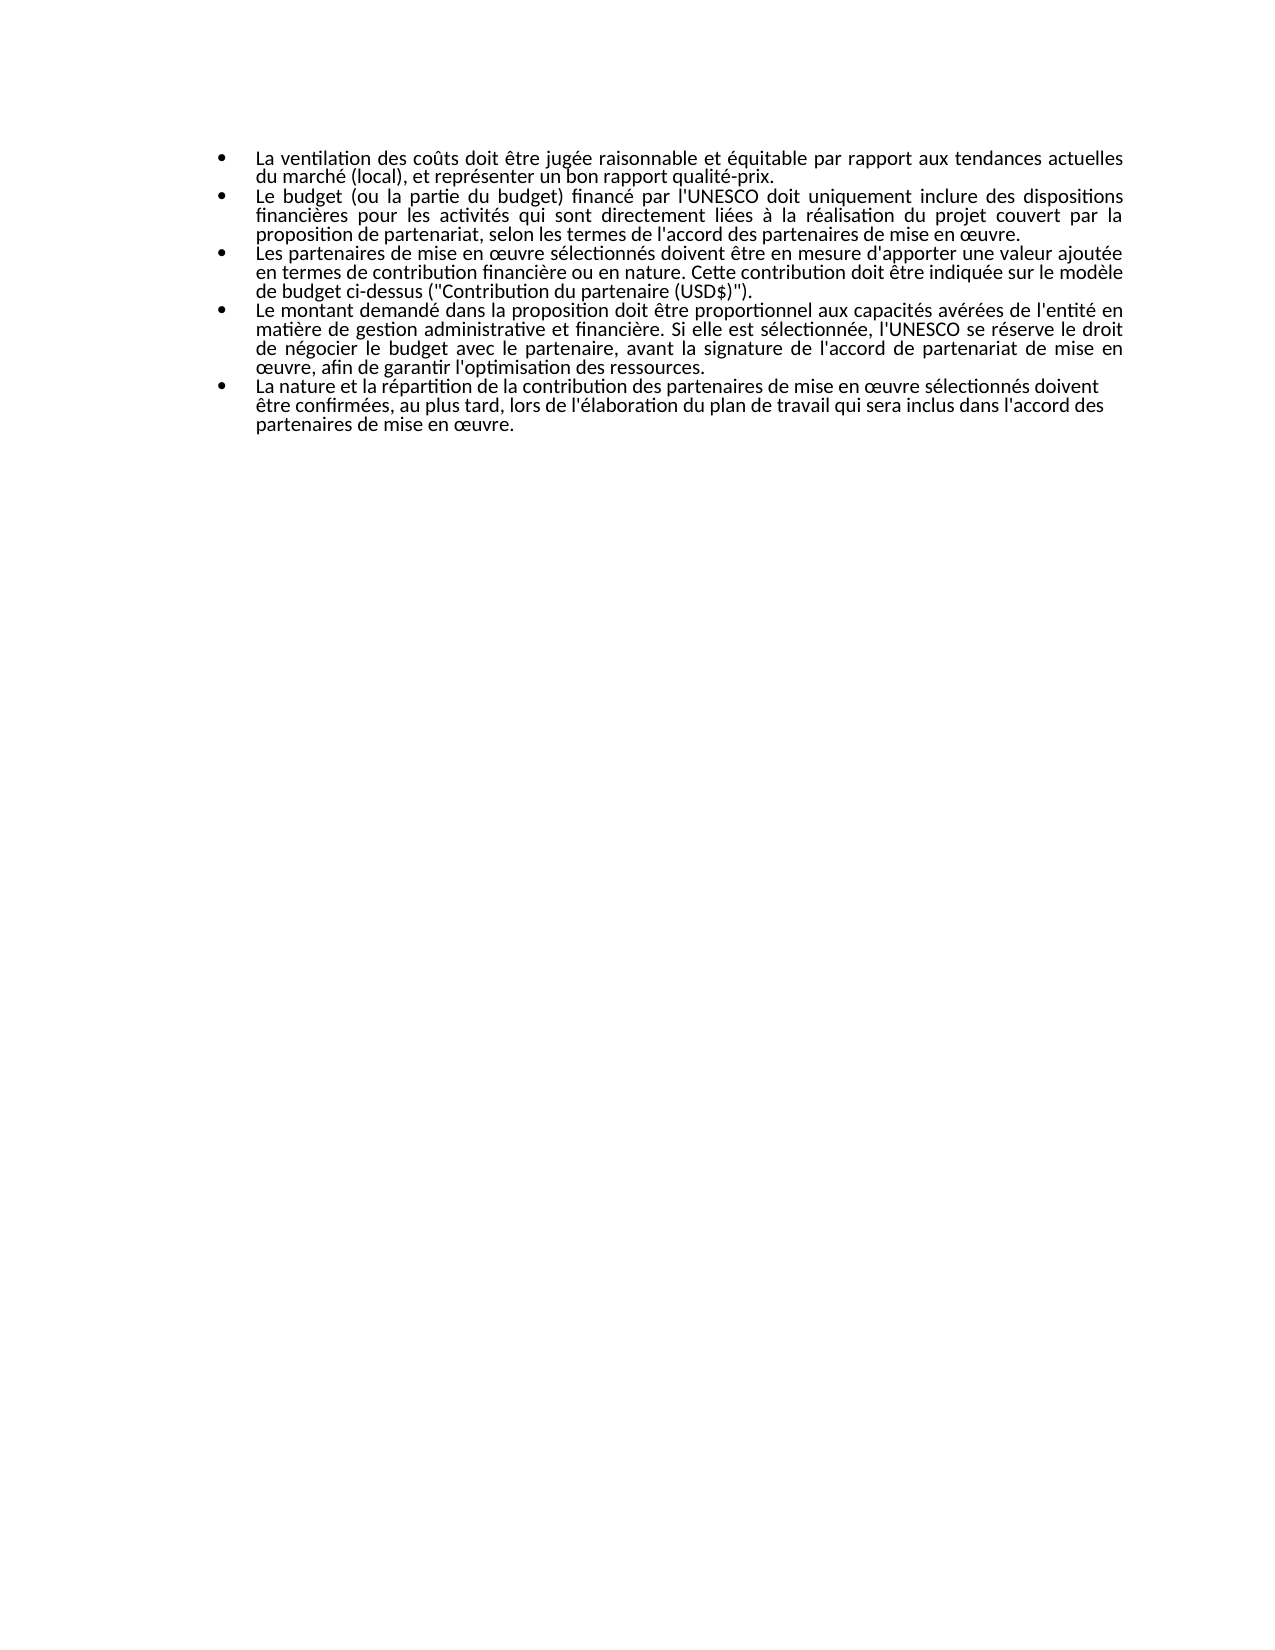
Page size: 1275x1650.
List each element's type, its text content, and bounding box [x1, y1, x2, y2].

list La ventilation des coûts doit être jugée raisonnable et équitable par rapport aux tendances actuelles du marché (local), et représenter un bon rapport qualité-prix. [218, 150, 1125, 187]
list Le budget (ou la partie du budget) financé par l'UNESCO doit uniquement inclure des dispositions financières pour les activités qui sont directement liées à la réalisation du projet couvert par la proposition de partenariat, selon les termes de l'accord des partenaires de mise en œuvre. [218, 188, 1125, 245]
list La nature et la répartition de la contribution des partenaires de mise en œuvre sélectionnés doivent être confirmées, au plus tard, lors de l'élaboration du plan de travail qui sera inclus dans l'accord des partenaires de mise en œuvre. [218, 379, 1125, 435]
list Les partenaires de mise en œuvre sélectionnés doivent être en mesure d'apporter une valeur ajoutée en termes de contribution financière ou en nature. Cette contribution doit être indiquée sur le modèle de budget ci-dessus ("Contribution du partenaire (USD$)"). [218, 246, 1125, 302]
list Le montant demandé dans la proposition doit être proportionnel aux capacités avérées de l'entité en matière de gestion administrative et financière. Si elle est sélectionnée, l'UNESCO se réserve le droit de négocier le budget avec le partenaire, avant la signature de l'accord de partenariat de mise en œuvre, afin de garantir l'optimisation des ressources. [218, 303, 1125, 378]
